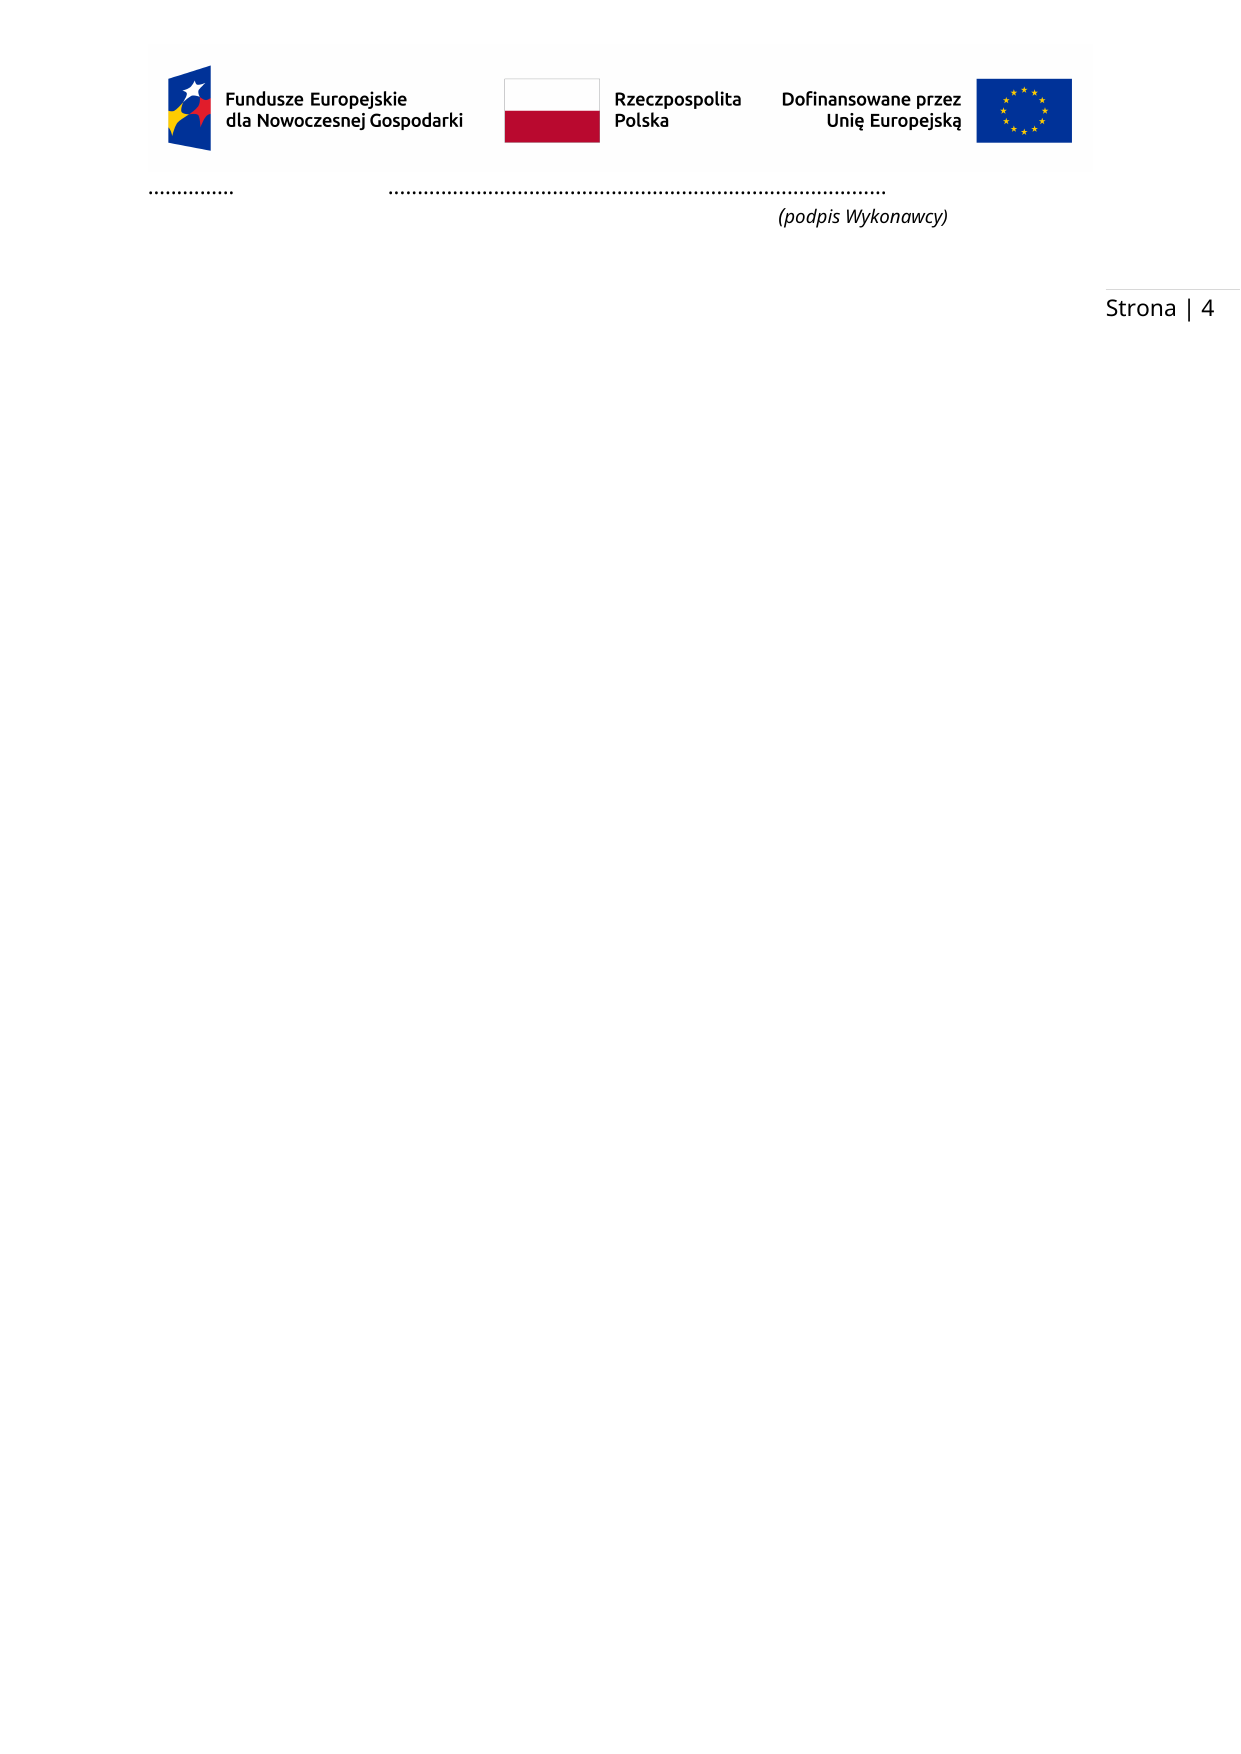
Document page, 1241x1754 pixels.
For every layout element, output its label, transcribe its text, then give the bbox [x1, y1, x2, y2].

picture [147, 44, 1093, 172]
text (podpis Wykonawcy) [635, 201, 1092, 229]
text Miejscowość …………………, dnia …………… ..................................................................................... [148, 172, 1092, 201]
